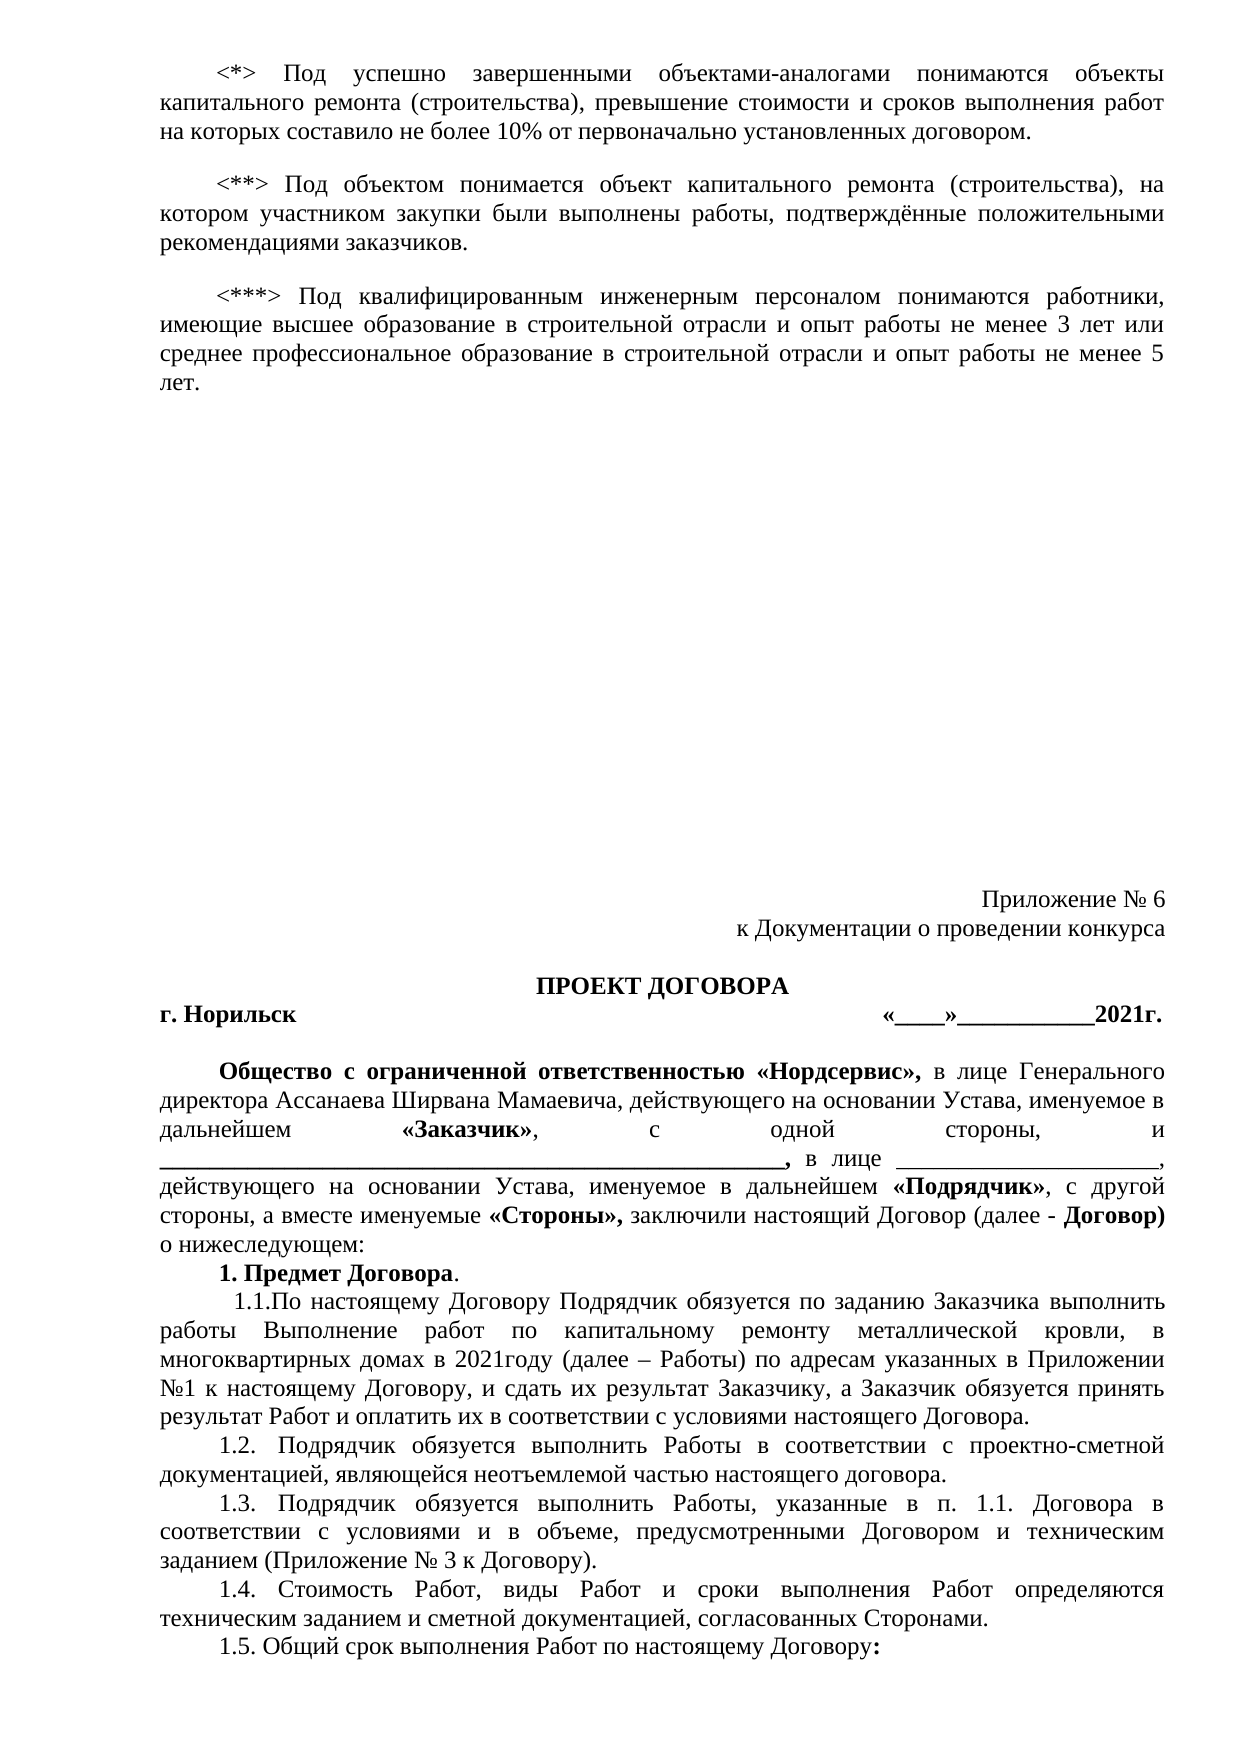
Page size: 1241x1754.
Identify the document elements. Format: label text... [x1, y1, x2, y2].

text <***> Под квалифицированным инженерным персоналом понимаются работники, имеющие высшее образование в строительной отрасли и опыт работы не менее 3 лет или среднее профессиональное образование в строительной отрасли и опыт работы не менее 5 лет. [159, 281, 1165, 396]
text 1.5. Общий срок выполнения Работ по настоящему Договору: [159, 1631, 1165, 1660]
text к Документации о проведении конкурса [159, 913, 1165, 942]
text Общество с ограниченной ответственностью «Нордсервис», в лице Генерального директора Ассанаева Ширвана Мамаевича, действующего на основании Устава, именуемое в дальнейшем «Заказчик», с одной стороны, и __________________________________________________, в лице _____________________, действующего на основании Устава, именуемое в дальнейшем «Подрядчик», с другой стороны, а вместе именуемые «Стороны», заключили настоящий Договор (далее - Договор) о нижеследующем: [159, 1056, 1165, 1258]
text 1.2. Подрядчик обязуется выполнить Работы в соответствии с проектно-сметной документацией, являющейся неотъемлемой частью настоящего договора. [159, 1430, 1165, 1488]
text 1.3. Подрядчик обязуется выполнить Работы, указанные в п. 1.1. Договора в соответствии с условиями и в объеме, предусмотренными Договором и техническим заданием (Приложение № 3 к Договору). [159, 1488, 1165, 1574]
text 1.1.По настоящему Договору Подрядчик обязуется по заданию Заказчика выполнить работы Выполнение работ по капитальному ремонту металлической кровли, в многоквартирных домах в 2021году (далее – Работы) по адресам указанных в Приложении №1 к настоящему Договору, и сдать их результат Заказчику, а Заказчик обязуется принять результат Работ и оплатить их в соответствии с условиями настоящего Договора. [159, 1286, 1165, 1430]
text <**> Под объектом понимается объект капитального ремонта (строительства), на котором участником закупки были выполнены работы, подтверждённые положительными рекомендациями заказчиков. [159, 169, 1165, 256]
text Приложение № 6 [588, 884, 1165, 913]
text <*> Под успешно завершенными объектами-аналогами понимаются объекты капитального ремонта (строительства), превышение стоимости и сроков выполнения работ на которых составило не более 10% от первоначально установленных договором. [159, 58, 1165, 144]
text 1.4. Стоимость Работ, виды Работ и сроки выполнения Работ определяются техническим заданием и сметной документацией, согласованных Сторонами. [159, 1574, 1165, 1631]
text ПРОЕКТ ДОГОВОРА [159, 971, 1165, 999]
text г. Норильск «____»___________2021г. [159, 999, 1165, 1028]
text 1. Предмет Договора. [159, 1258, 1165, 1286]
